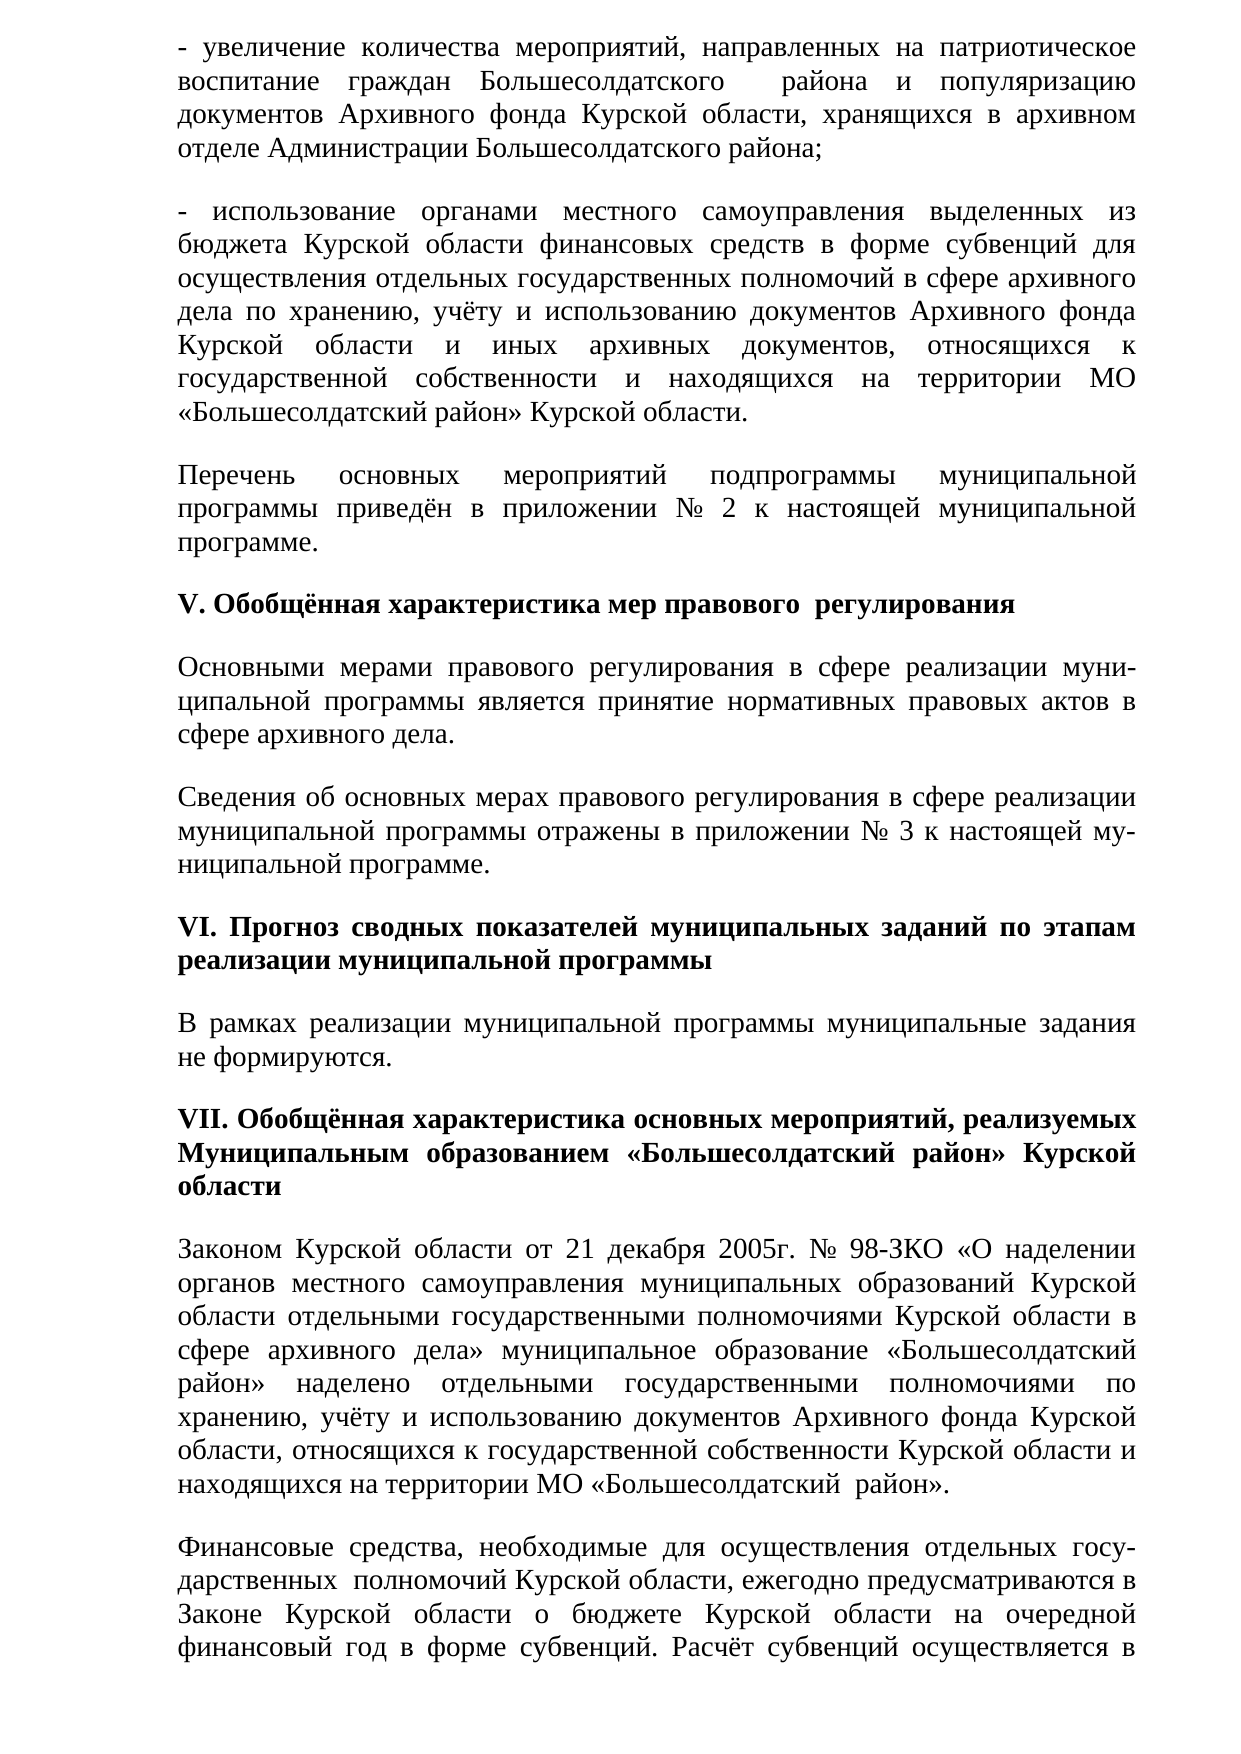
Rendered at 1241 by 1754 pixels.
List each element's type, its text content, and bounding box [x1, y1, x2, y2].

text - увеличение количества мероприятий, направленных на патриотическое воспитание граждан Большесолдатского района и популяризацию документов Архивного фонда Курской области, хранящихся в архивном отделе Администрации Большесолдатского района; [177, 29, 1137, 164]
text - использование органами местного самоуправления выделенных из бюджета Курской области финансовых средств в форме субвенций для осуществления отдельных государственных полномочий в сфере архивного дела по хранению, учёту и использованию документов Архивного фонда Курской области и иных архивных документов, относящихся к государственной собственности и находящихся на территории МО «Большесолдатский район» Курской области. [177, 193, 1137, 428]
text VII. Обобщённая характеристика основных мероприятий, реализуемых Муниципальным образованием «Большесолдатский район» Курской области [177, 1101, 1137, 1202]
text VI. Прогноз сводных показателей муниципальных заданий по этапам реализации муниципальной программы [177, 909, 1137, 976]
text Основными мерами правового регулирования в сфере реализации муни-ципальной программы является принятие нормативных правовых актов в сфере архивного дела. [177, 649, 1137, 750]
text Сведения об основных мерах правового регулирования в сфере реализации муниципальной программы отражены в приложении № 3 к настоящей му-ниципальной программе. [177, 779, 1137, 880]
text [177, 1529, 1137, 1663]
text В рамках реализации муниципальной программы муниципальные задания не формируются. [177, 1005, 1137, 1072]
text Перечень основных мероприятий подпрограммы муниципальной программы приведён в приложении № 2 к настоящей муниципальной программе. [177, 457, 1137, 557]
text V. Обобщённая характеристика мер правового регулирования [177, 587, 1137, 620]
text Законом Курской области от 21 декабря 2005г. № 98-ЗКО «О наделении органов местного самоуправления муниципальных образований Курской области отдельными государственными полномочиями Курской области в сфере архивного дела» муниципальное образование «Большесолдатский район» наделено отдельными государственными полномочиями по хранению, учёту и использованию документов Архивного фонда Курской области, относящихся к государственной собственности Курской области и находящихся на территории МО «Большесолдатский район». [177, 1231, 1137, 1499]
